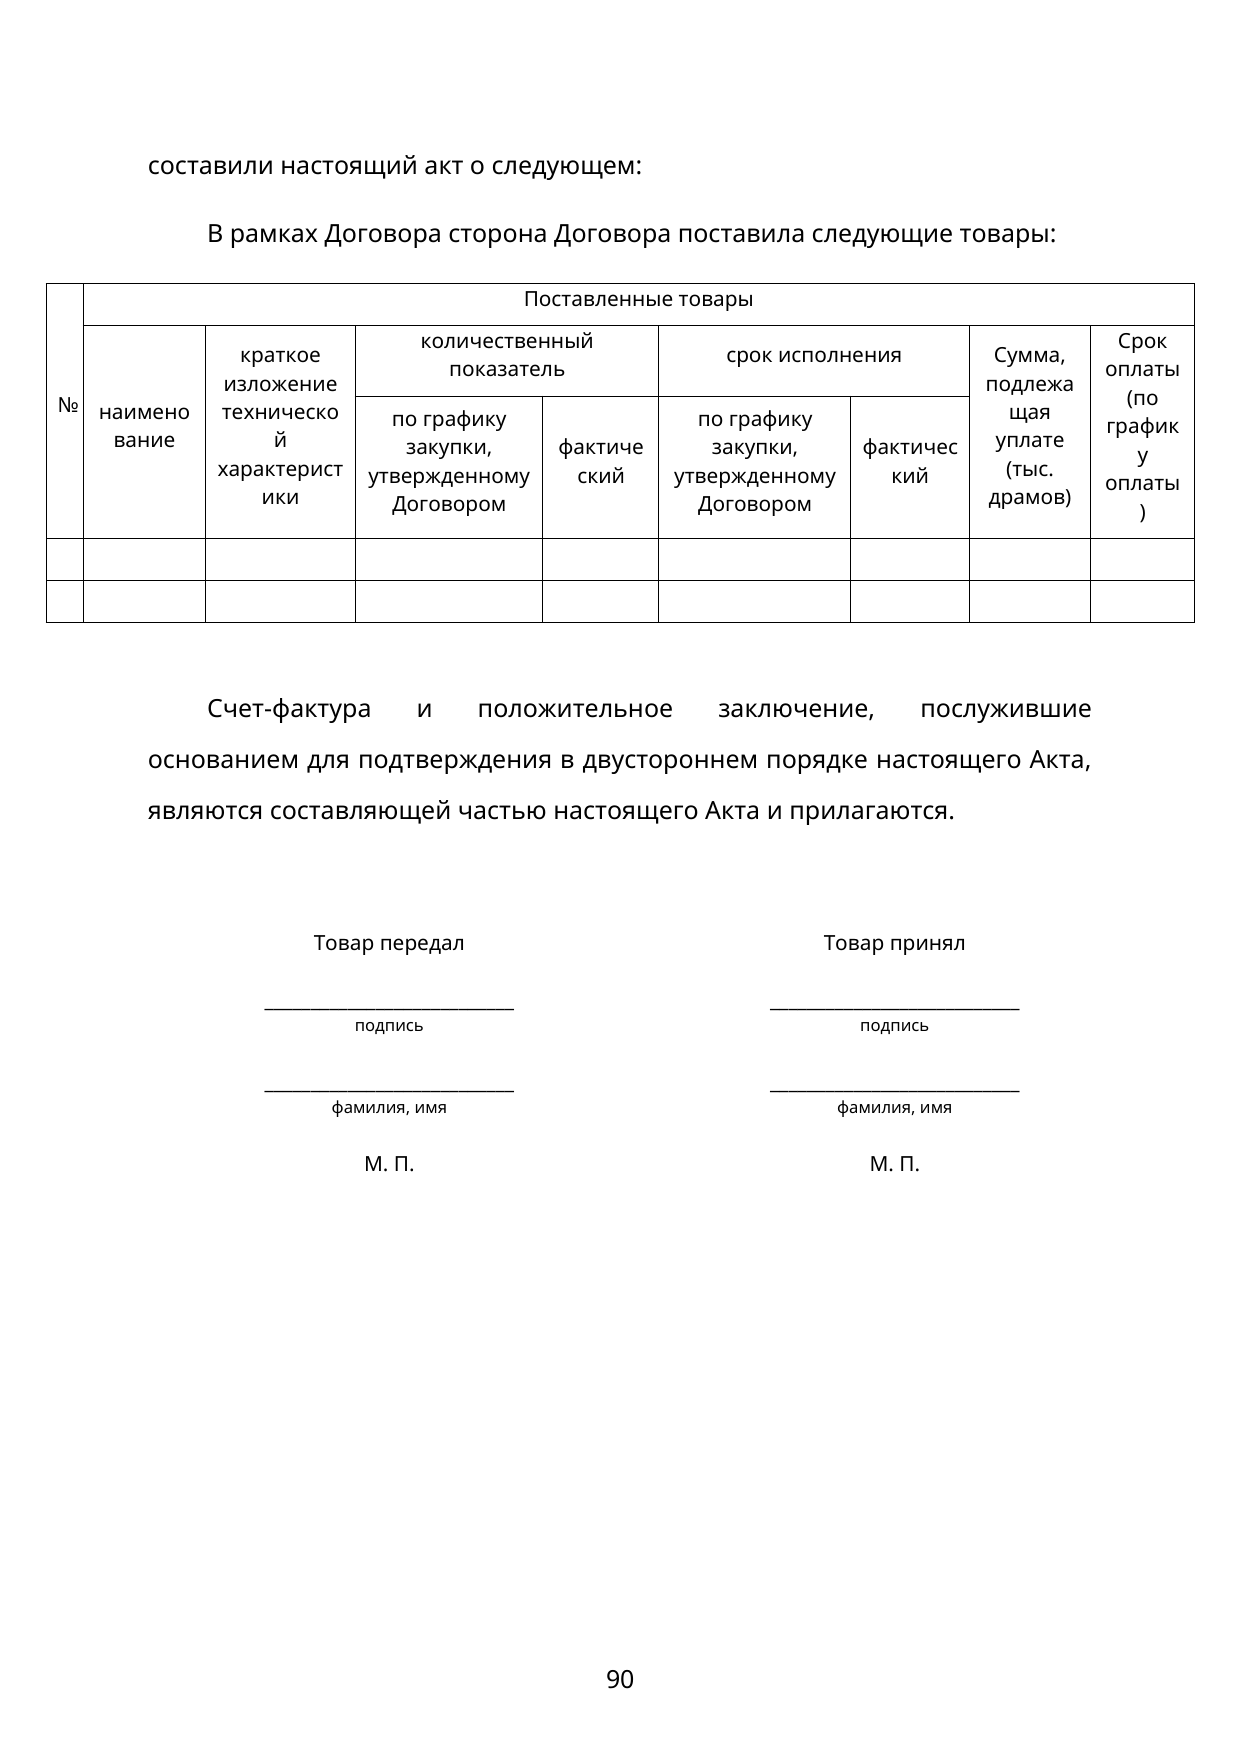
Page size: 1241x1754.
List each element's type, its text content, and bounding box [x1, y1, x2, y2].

table_cell Сумма, подлежащая уплате (тыс. драмов) [970, 326, 1090, 538]
table_cell [543, 539, 658, 580]
text Счет-фактура и положительное заключение, послужившие основанием для подтверждения в двустороннем порядке настоящего Акта, являются составляющей частью настоящего Акта и прилагаются. [148, 690, 1092, 827]
table_cell [356, 581, 542, 622]
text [148, 148, 1092, 182]
table_header Товар принял [642, 928, 1147, 985]
table_cell Срок оплаты (по графику оплаты) [1091, 326, 1194, 538]
table_cell М. П. [136, 1149, 642, 1206]
text В рамках Договора сторона Договора поставила следующие товары: [148, 215, 1092, 249]
table_header Товар передал [136, 928, 642, 985]
table_cell [970, 539, 1090, 580]
table_header № [47, 284, 83, 538]
table_cell краткое изложение технической характеристики [206, 326, 355, 538]
table_cell [47, 539, 83, 580]
table_cell [1091, 539, 1194, 580]
table_cell [659, 581, 850, 622]
table_cell ___________________________ подпись [642, 985, 1147, 1067]
table_cell фактический [851, 397, 969, 538]
table_cell наименование [84, 326, 205, 538]
table_cell ___________________________ фамилия, имя [136, 1067, 642, 1149]
table_cell [206, 581, 355, 622]
table_header Поставленные товары [84, 284, 1194, 325]
table_cell по графику закупки, утвержденному Договором [659, 397, 850, 538]
table_cell М. П. [642, 1149, 1147, 1206]
table_cell срок исполнения [659, 326, 969, 396]
table_cell фактический [543, 397, 658, 538]
table_cell [206, 539, 355, 580]
table_cell ___________________________ подпись [136, 985, 642, 1067]
table_cell по графику закупки, утвержденному Договором [356, 397, 542, 538]
table_cell [970, 581, 1090, 622]
table_cell количественный показатель [356, 326, 658, 396]
table_cell ___________________________ фамилия, имя [642, 1067, 1147, 1149]
table_cell [84, 581, 205, 622]
table_cell [543, 581, 658, 622]
table_cell [356, 539, 542, 580]
table_cell [47, 581, 83, 622]
table_cell [851, 539, 969, 580]
table_cell [659, 539, 850, 580]
table_cell [851, 581, 969, 622]
table_cell [1091, 581, 1194, 622]
table_cell [84, 539, 205, 580]
